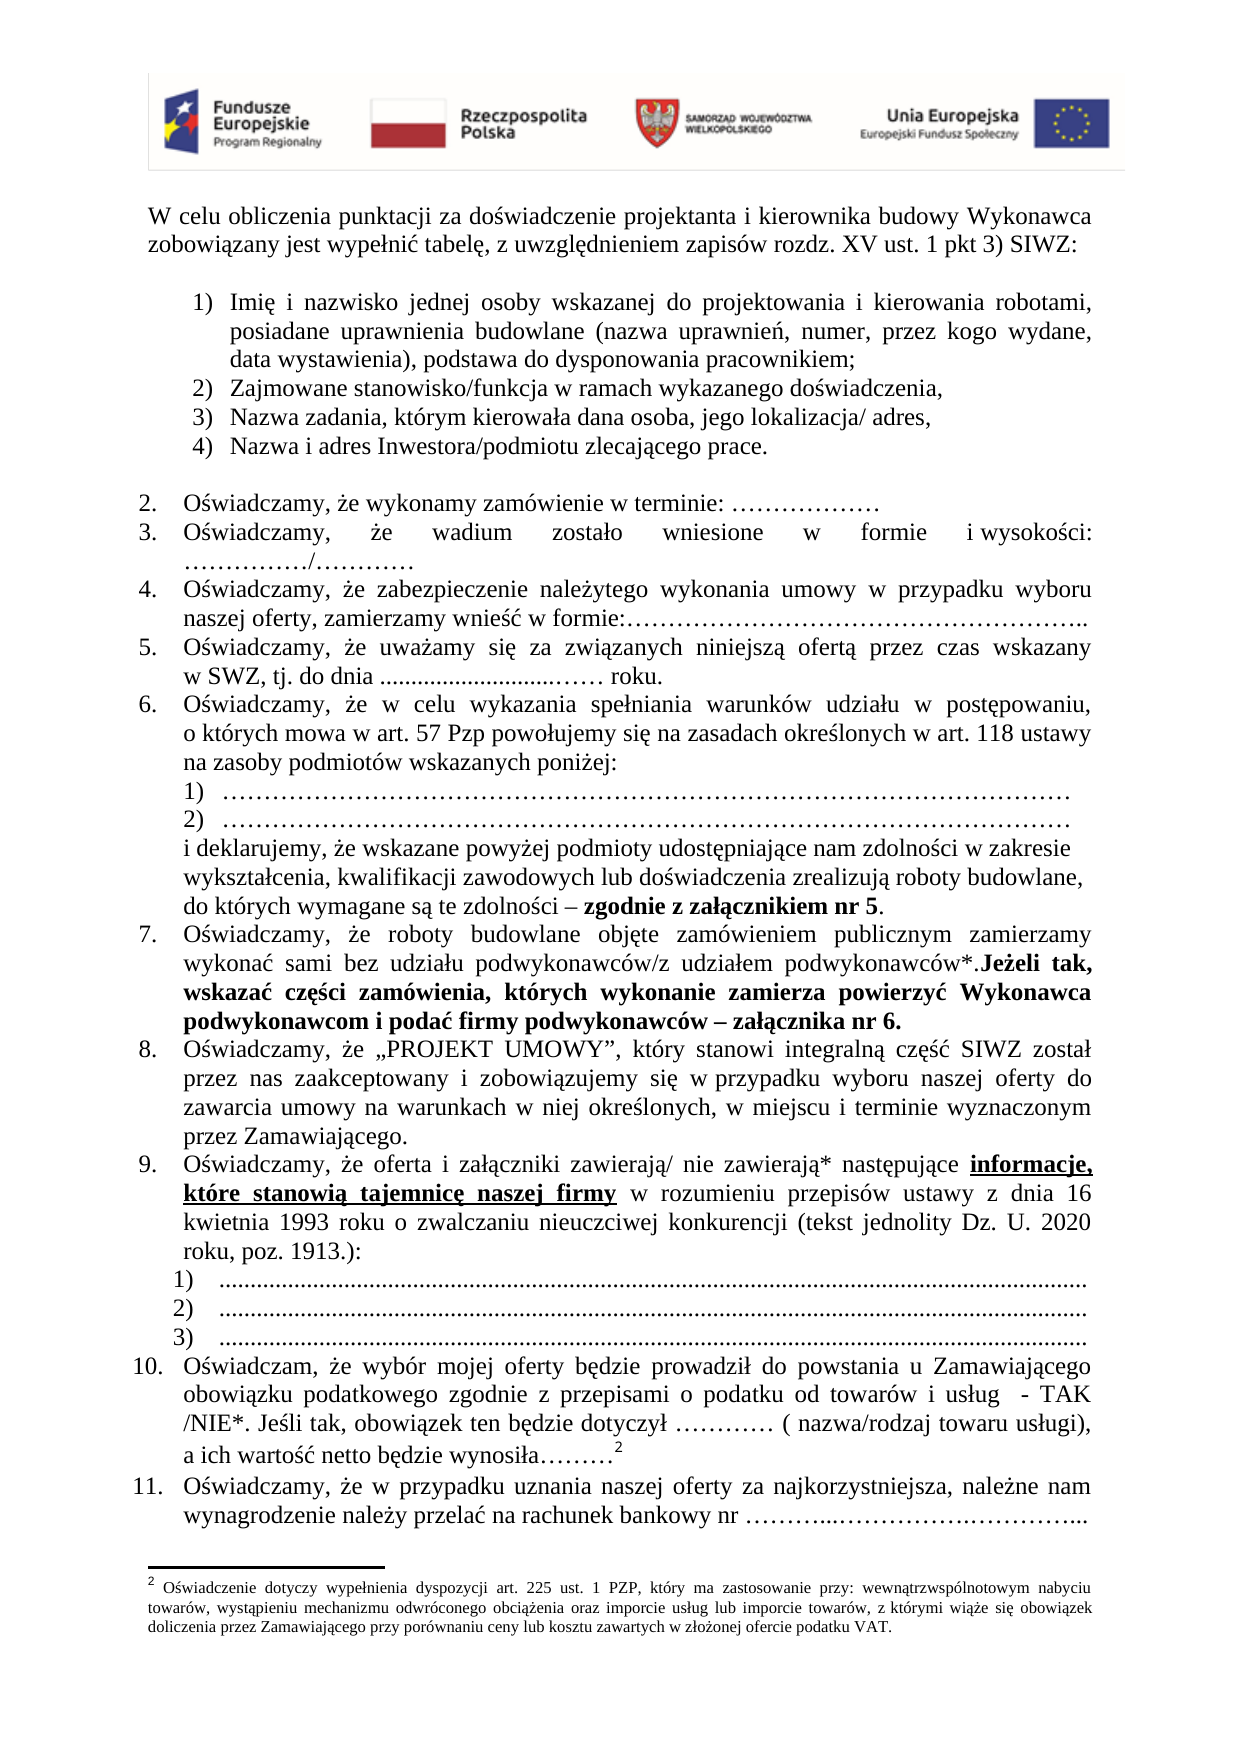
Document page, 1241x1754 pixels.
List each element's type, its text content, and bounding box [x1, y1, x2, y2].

list Oświadczamy, że w przypadku uznania naszej oferty za najkorzystniejsza, należne nam wynagrodzenie należy przelać na rachunek bankowy nr ………...…………….…………... [148, 1471, 1092, 1529]
list i deklarujemy, że wskazane powyżej podmioty udostępniające nam zdolności w zakresie wykształcenia, kwalifikacji zawodowych lub doświadczenia zrealizują roboty budowlane, do których wymagane są te zdolności – zgodnie z załącznikiem nr 5. [183, 833, 1092, 919]
list Imię i nazwisko jednej osoby wskazanej do projektowania i kierowania robotami, posiadane uprawnienia budowlane (nazwa uprawnień, numer, przez kogo wydane, data wystawienia), podstawa do dysponowania pracownikiem; [192, 287, 1092, 373]
list 2) ………………………………………………………………………………………… [183, 804, 1092, 833]
list Oświadczamy, że wadium zostało wniesione w formie i wysokości: ……………/………… [148, 517, 1092, 574]
list Nazwa i adres Inwestora/podmiotu zlecającego prace. [192, 431, 1092, 459]
list Oświadczamy, że roboty budowlane objęte zamówieniem publicznym zamierzamy wykonać sami bez udziału podwykonawców/z udziałem podwykonawców*.Jeżeli tak, wskazać części zamówienia, których wykonanie zamierza powierzyć Wykonawca podwykonawcom i podać firmy podwykonawców – załącznika nr 6. [148, 919, 1092, 1034]
picture [147, 73, 1125, 172]
list ........................................................................................................................................... [183, 1293, 1092, 1322]
list Zajmowane stanowisko/funkcja w ramach wykazanego doświadczenia, [192, 373, 1092, 402]
list Oświadczamy, że wykonamy zamówienie w terminie: ……………… [148, 488, 1092, 517]
list Oświadczamy, że w celu wykazania spełniania warunków udziału w postępowaniu, o których mowa w art. 57 Pzp powołujemy się na zasadach określonych w art. 118 ustawy na zasoby podmiotów wskazanych poniżej: [148, 689, 1092, 776]
list 1) ………………………………………………………………………………………… [183, 776, 1092, 804]
list Oświadczamy, że uważamy się za związanych niniejszą ofertą przez czas wskazany w SWZ, tj. do dnia ............................…… roku. [148, 632, 1092, 689]
list Oświadczam, że wybór mojej oferty będzie prowadził do powstania u Zamawiającego obowiązku podatkowego zgodnie z przepisami o podatku od towarów i usług - TAK /NIE*. Jeśli tak, obowiązek ten będzie dotyczył ………… ( nazwa/rodzaj towaru usługi), a ich wartość netto będzie wynosiła……… [148, 1351, 1092, 1471]
text W celu obliczenia punktacji za doświadczenie projektanta i kierownika budowy Wykonawca zobowiązany jest wypełnić tabelę, z uwzględnieniem zapisów rozdz. XV ust. 1 pkt 3) SIWZ: [148, 201, 1092, 258]
list ........................................................................................................................................... [183, 1264, 1092, 1293]
list Oświadczamy, że oferta i załączniki zawierają/ nie zawierają* następujące informacje, które stanowią tajemnicę naszej firmy w rozumieniu przepisów ustawy z dnia 16 kwietnia 1993 roku o zwalczaniu nieuczciwej konkurencji (tekst jednolity Dz. U. 2020 roku, poz. 1913.): [148, 1149, 1092, 1264]
list Oświadczamy, że „PROJEKT UMOWY”, który stanowi integralną część SIWZ został przez nas zaakceptowany i zobowiązujemy się w przypadku wyboru naszej oferty do zawarcia umowy na warunkach w niej określonych, w miejscu i terminie wyznaczonym przez Zamawiającego. [148, 1034, 1092, 1149]
list Oświadczamy, że zabezpieczenie należytego wykonania umowy w przypadku wyboru naszej oferty, zamierzamy wnieść w formie:……………………………………………….. [148, 574, 1092, 632]
list ........................................................................................................................................... [183, 1322, 1092, 1351]
list Nazwa zadania, którym kierowała dana osoba, jego lokalizacja/ adres, [192, 402, 1092, 431]
